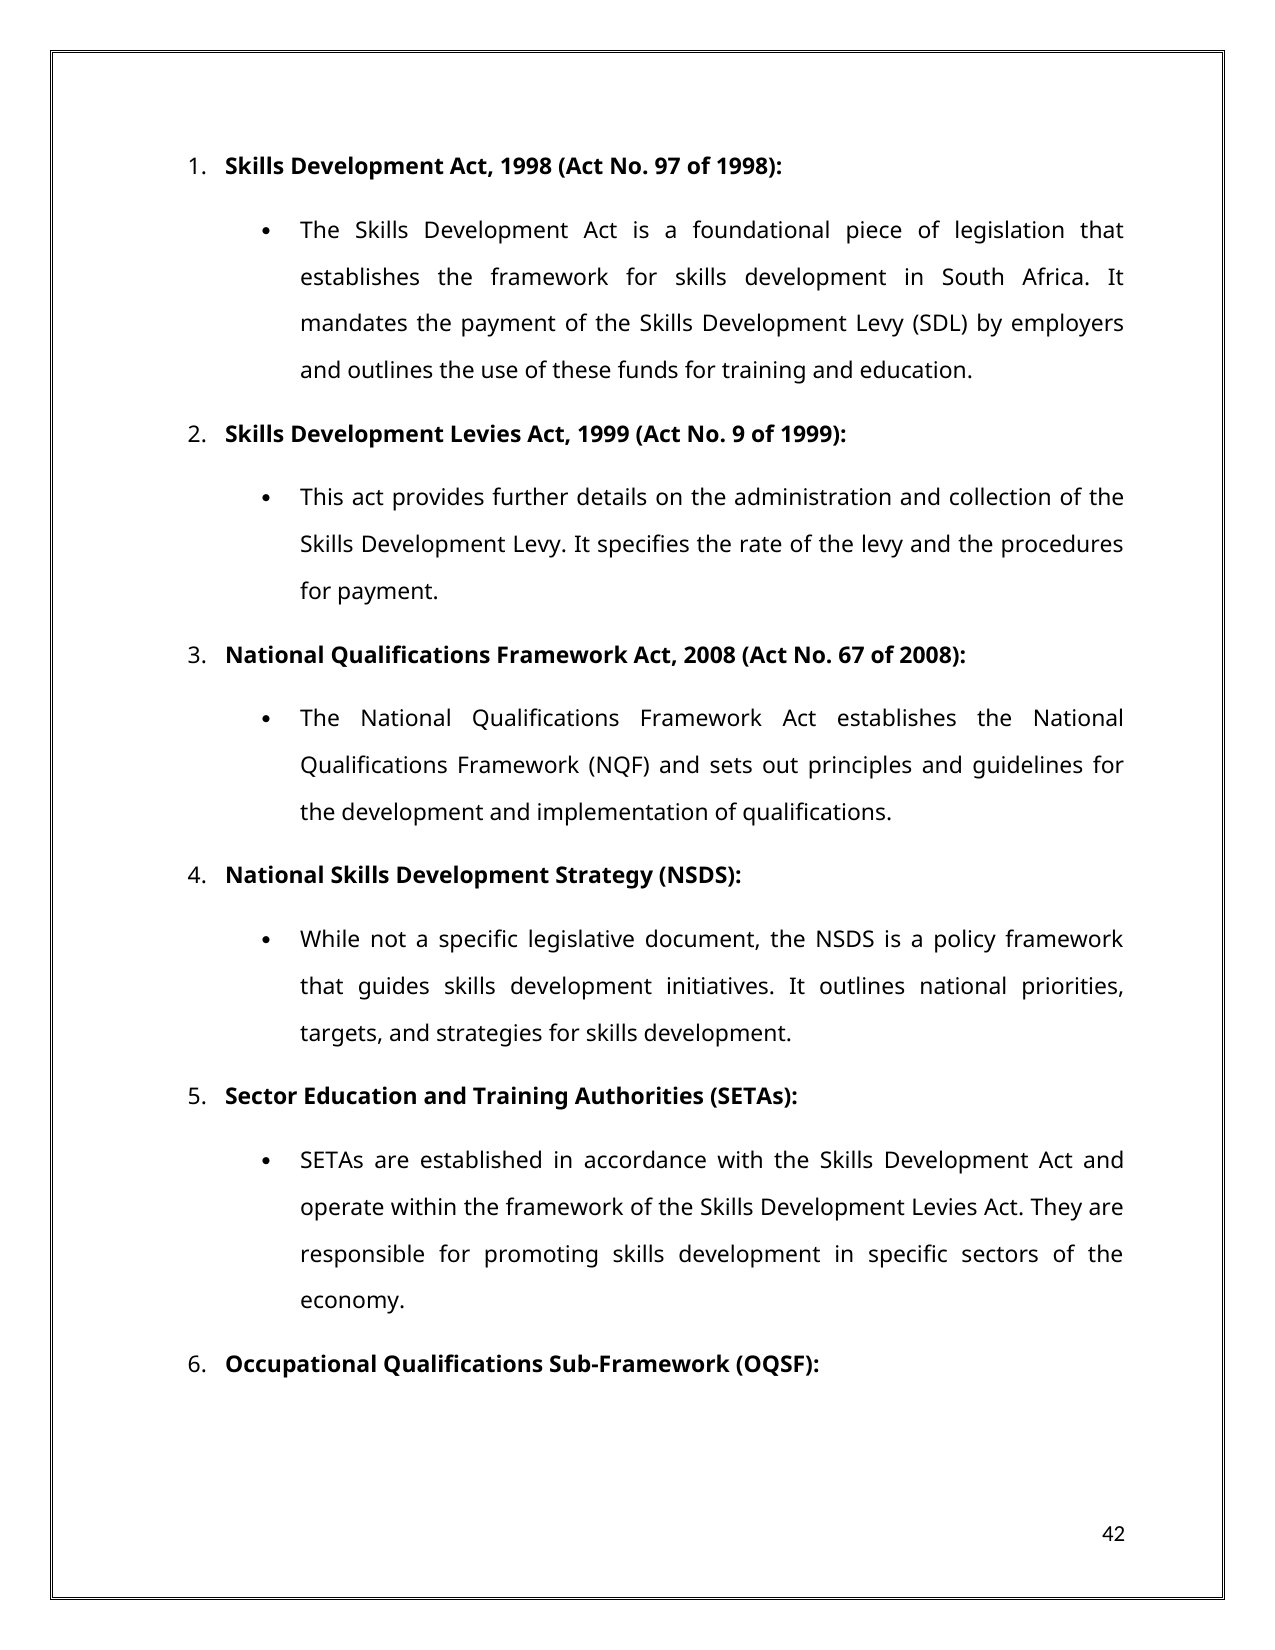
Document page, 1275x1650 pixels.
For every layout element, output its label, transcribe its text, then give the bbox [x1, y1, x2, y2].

list Occupational Qualifications Sub-Framework (OQSF): [187, 1348, 1125, 1379]
list While not a specific legislative document, the NSDS is a policy framework that guides skills development initiatives. It outlines national priorities, targets, and strategies for skills development. [262, 923, 1125, 1048]
list National Qualifications Framework Act, 2008 (Act No. 67 of 2008): [187, 638, 1125, 670]
list Skills Development Levies Act, 1999 (Act No. 9 of 1999): [187, 418, 1125, 449]
list Skills Development Act, 1998 (Act No. 97 of 1998): [187, 150, 1125, 181]
list The Skills Development Act is a foundational piece of legislation that establishes the framework for skills development in South Africa. It mandates the payment of the Skills Development Levy (SDL) by employers and outlines the use of these funds for training and education. [262, 213, 1125, 385]
list Sector Education and Training Authorities (SETAs): [187, 1080, 1125, 1111]
list National Skills Development Strategy (NSDS): [187, 859, 1125, 891]
list The National Qualifications Framework Act establishes the National Qualifications Framework (NQF) and sets out principles and guidelines for the development and implementation of qualifications. [262, 702, 1125, 827]
list SETAs are established in accordance with the Skills Development Act and operate within the framework of the Skills Development Levies Act. They are responsible for promoting skills development in specific sectors of the economy. [262, 1144, 1125, 1316]
list This act provides further details on the administration and collection of the Skills Development Levy. It specifies the rate of the levy and the procedures for payment. [262, 481, 1125, 606]
